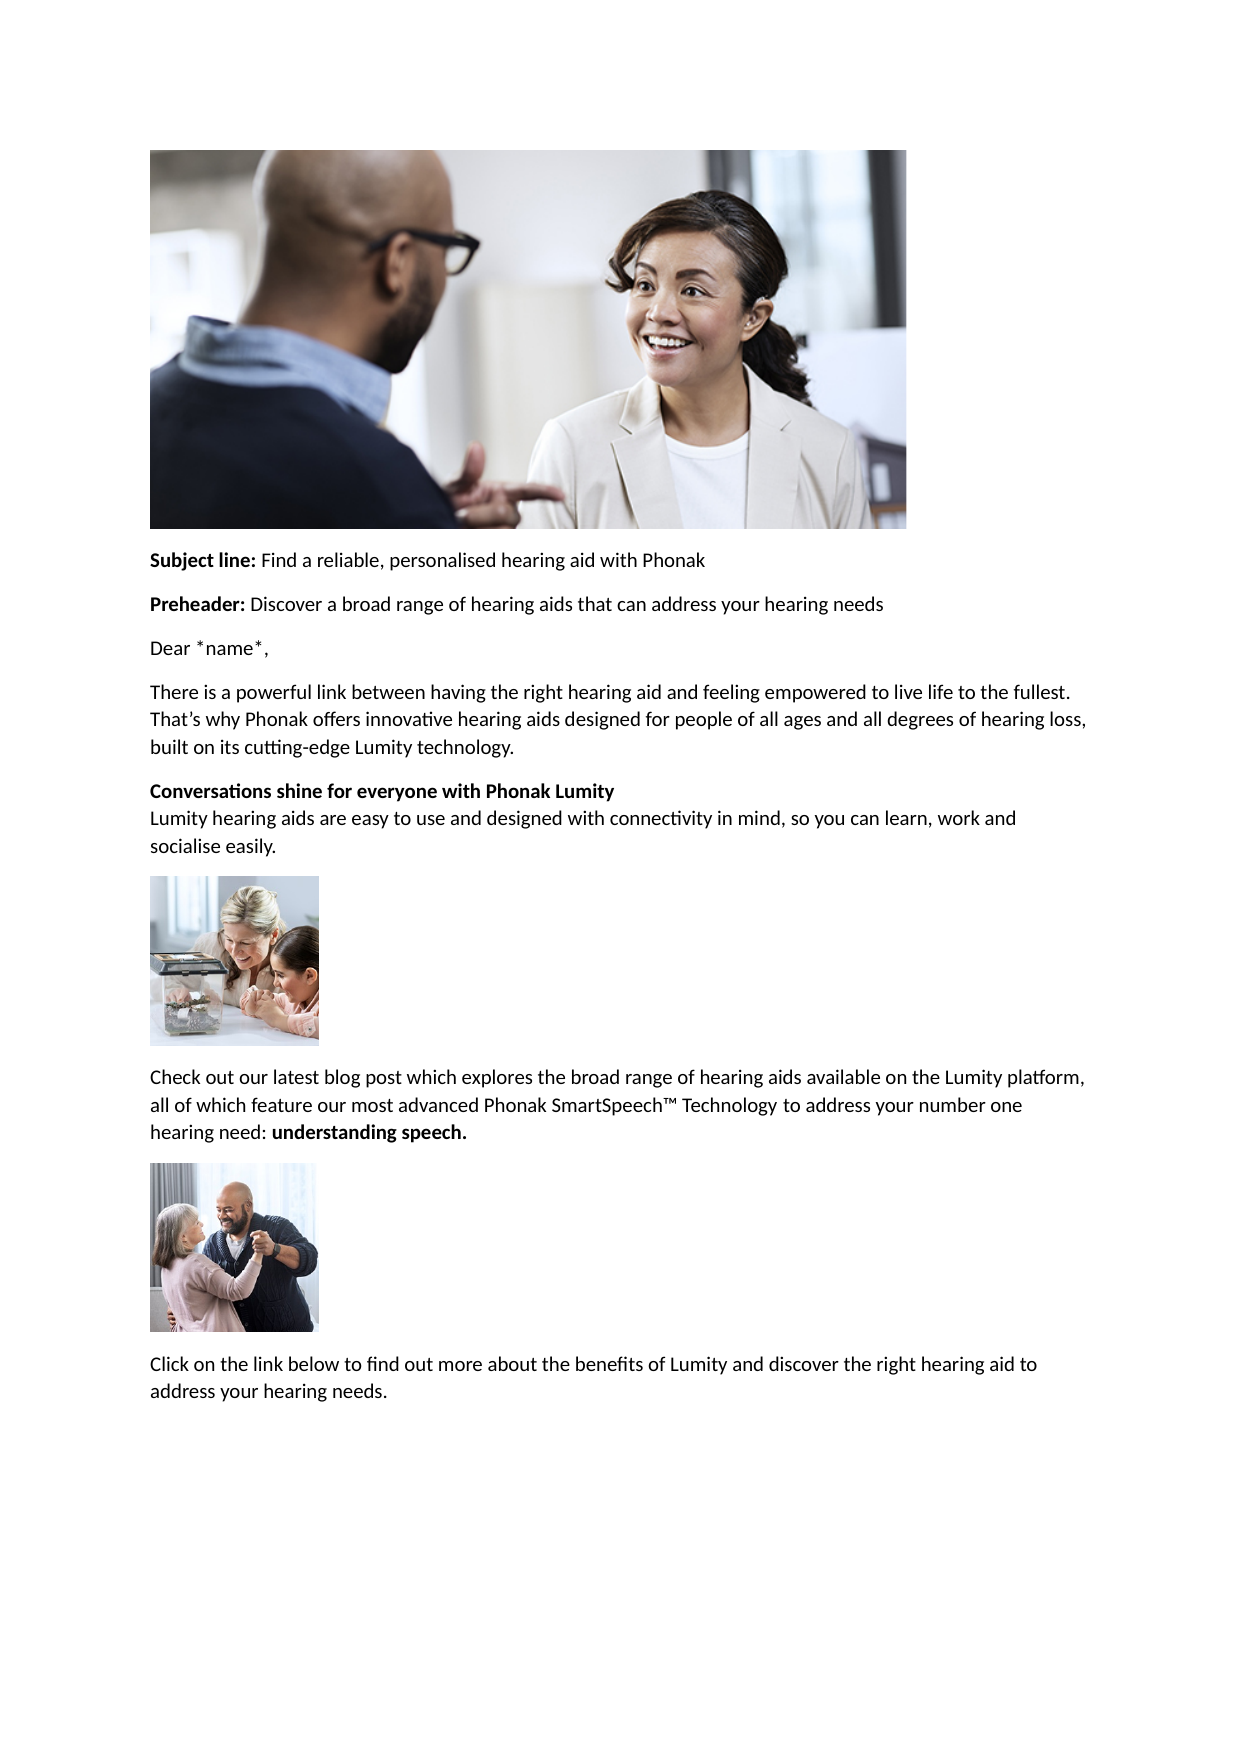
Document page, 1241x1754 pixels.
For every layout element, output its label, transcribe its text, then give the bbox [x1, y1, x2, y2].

text Dear *name*, [150, 635, 1090, 661]
text Conversations shine for everyone with Phonak Lumity Lumity hearing aids are easy to use and designed with connectivity in mind, so you can learn, work and socialise easily. [150, 778, 1090, 858]
text Click on the link below to find out more about the benefits of Lumity and discover the right hearing aid to address your hearing needs. [150, 1351, 1090, 1404]
text Check out our latest blog post which explores the broad range of hearing aids available on the Lumity platform, all of which feature our most advanced Phonak SmartSpeech™ Technology to address your number one hearing need: understanding speech. [150, 1064, 1090, 1145]
text Subject line: Find a reliable, personalised hearing aid with Phonak [150, 547, 1090, 572]
text Preheader: Discover a broad range of hearing aids that can address your hearing needs [150, 591, 1090, 616]
picture [150, 150, 907, 529]
text There is a powerful link between having the right hearing aid and feeling empowered to live life to the fullest. That’s why Phonak offers innovative hearing aids designed for people of all ages and all degrees of hearing loss, built on its cutting-edge Lumity technology. [150, 679, 1090, 759]
picture [150, 876, 319, 1046]
picture [150, 1163, 319, 1332]
